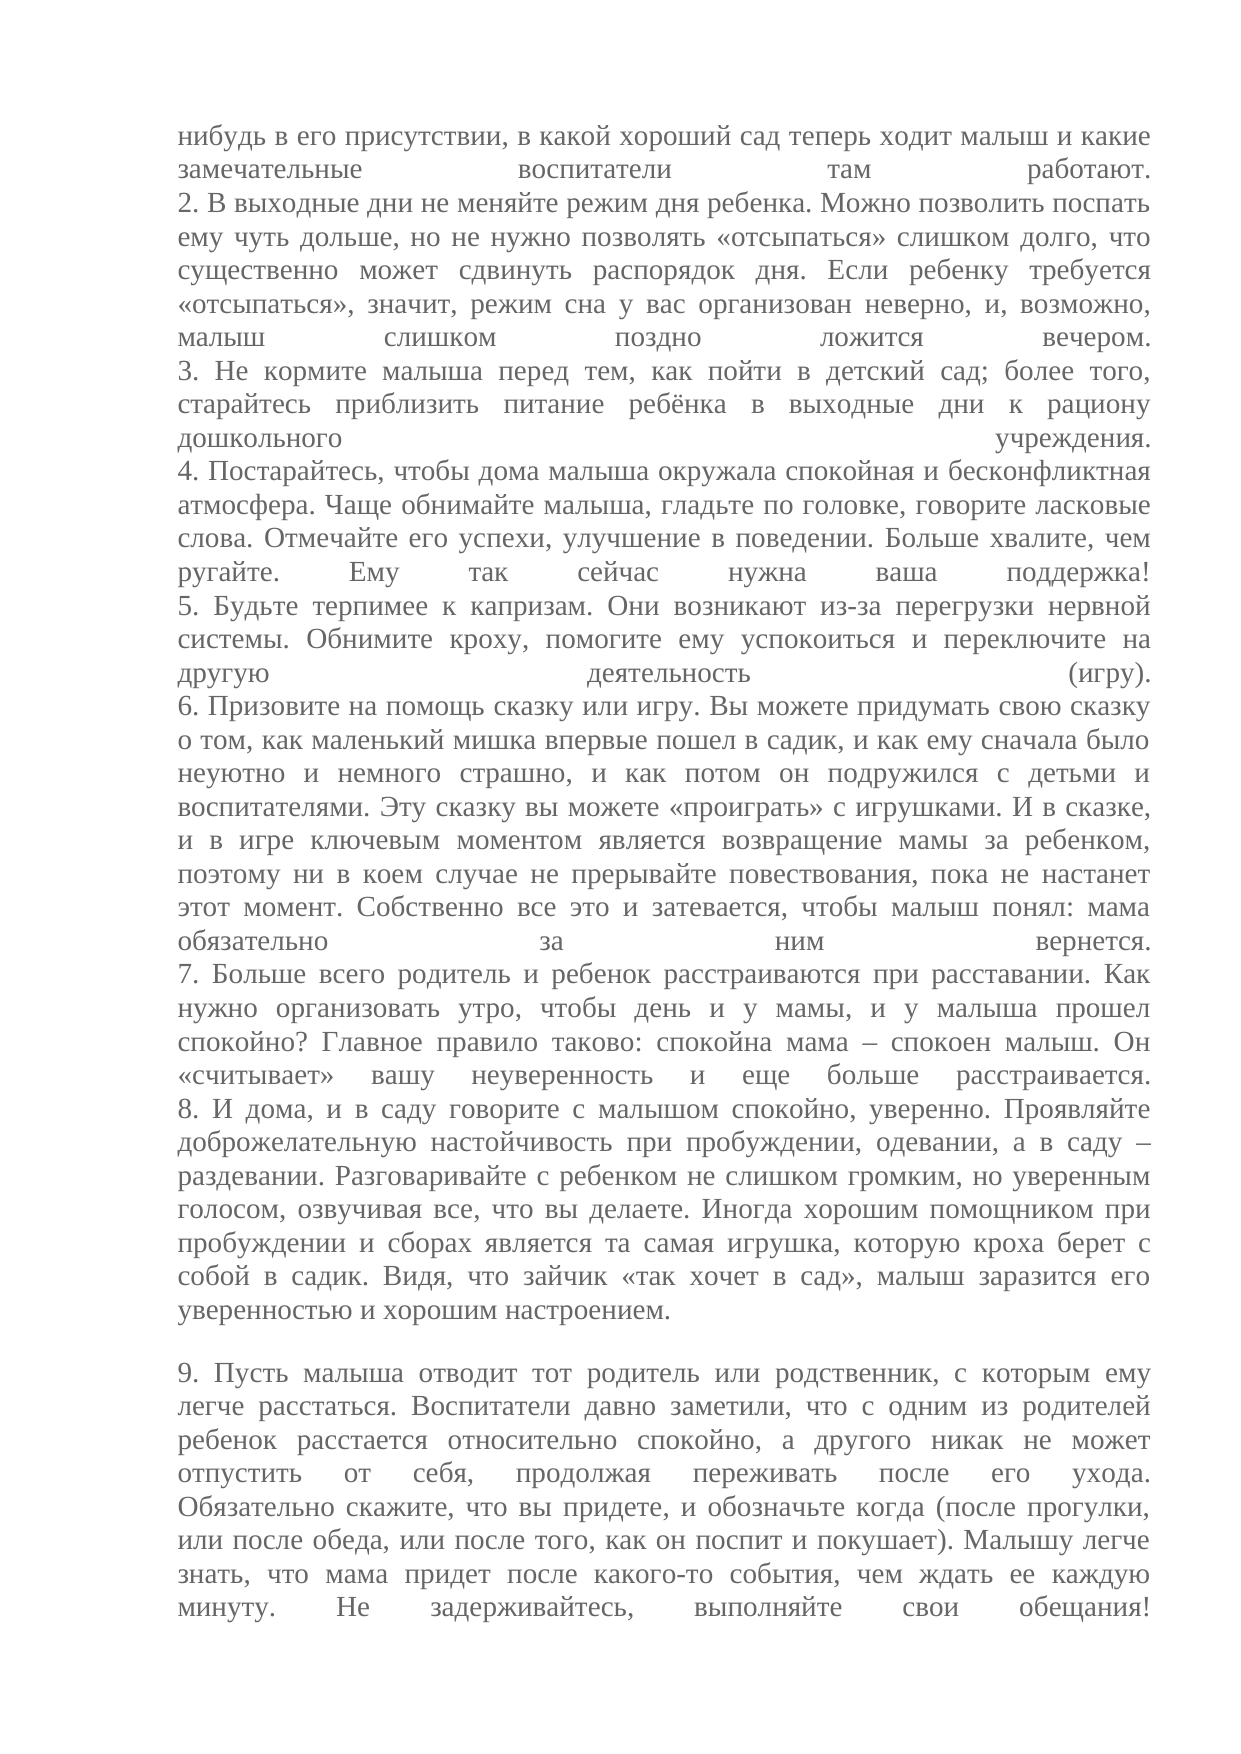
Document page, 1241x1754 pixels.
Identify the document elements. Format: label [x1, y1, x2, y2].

text [177, 1355, 1152, 1623]
text [177, 118, 1152, 1326]
